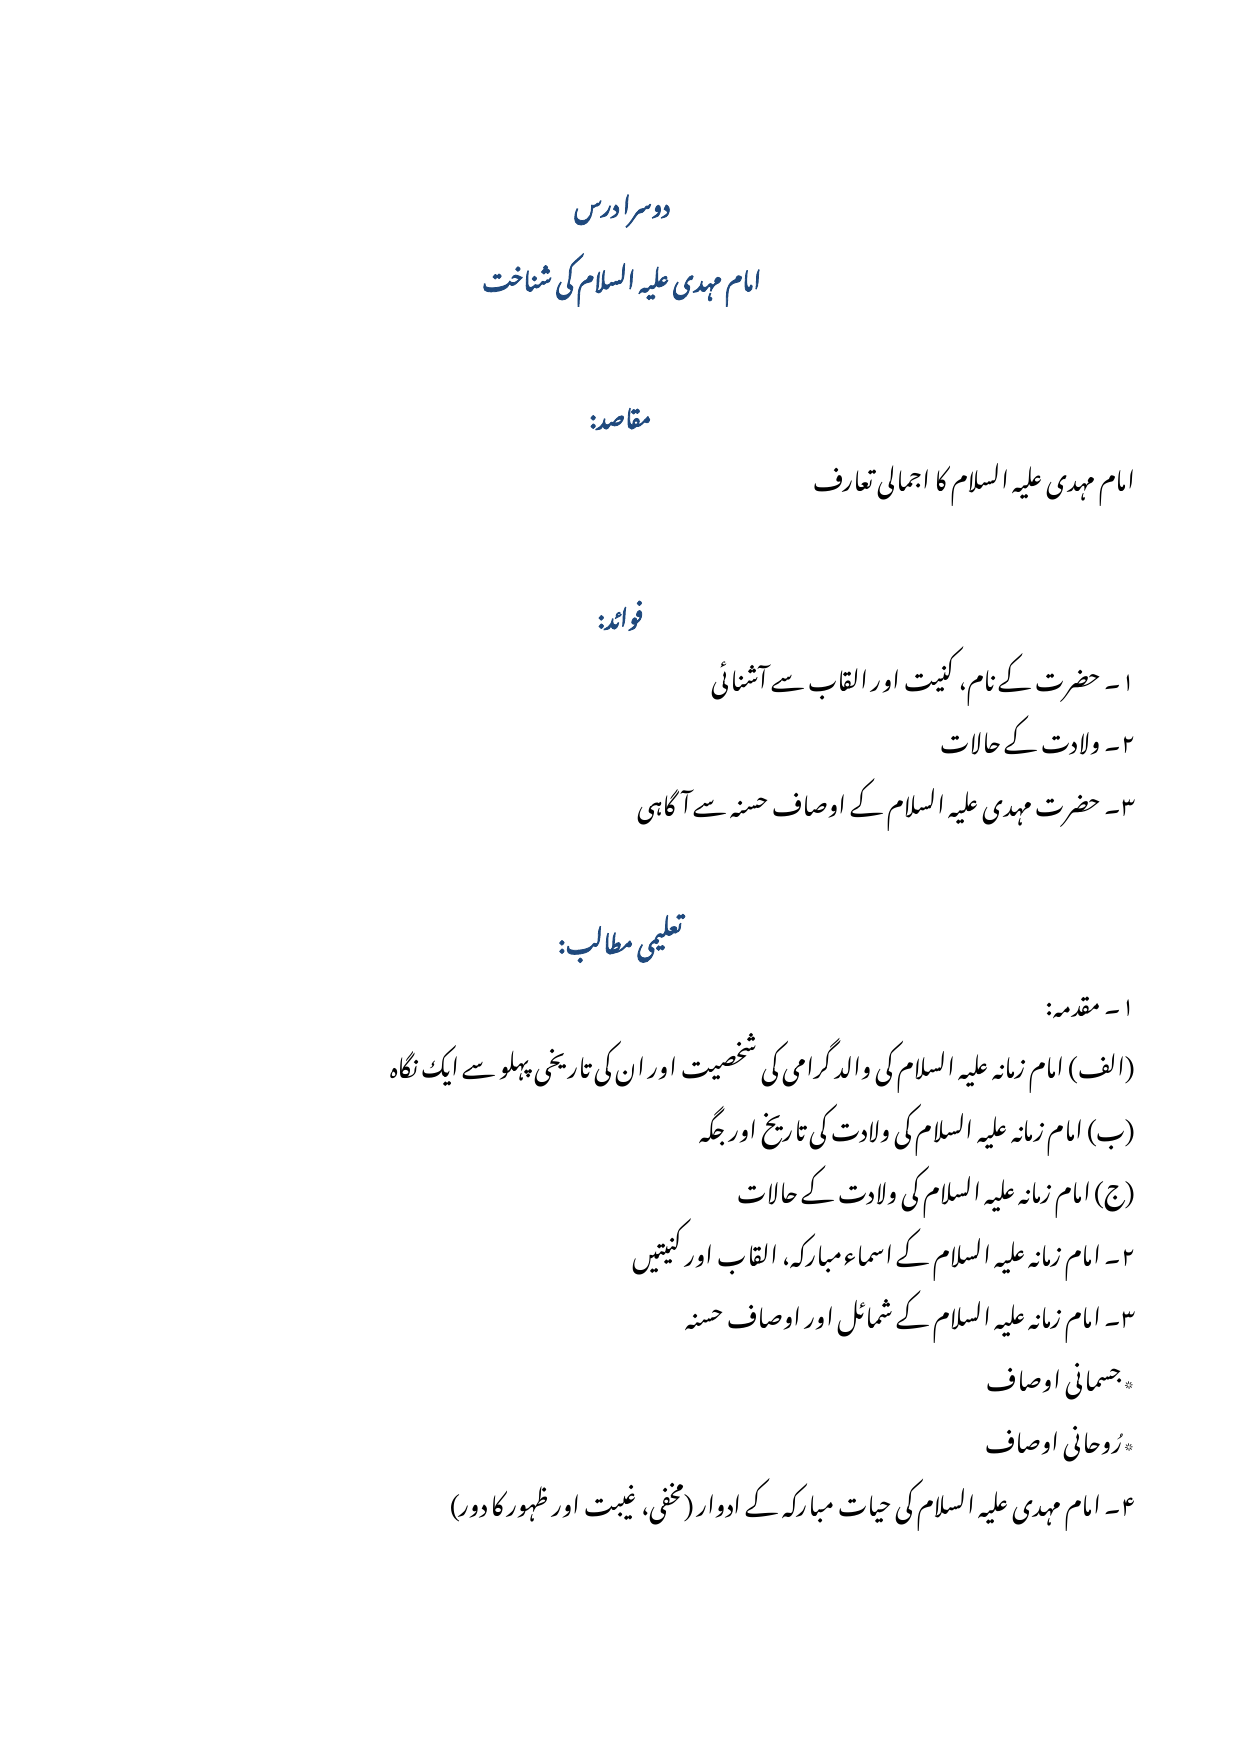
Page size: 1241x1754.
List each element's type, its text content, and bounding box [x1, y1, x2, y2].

text (الف) امام زمانہ علیہ السلام کی والد گرامی کی شخصیت اور ان کی تاریخی پہلو سے ایک نگاہ [75, 1031, 1165, 1094]
subtitle مقاصد: [75, 381, 1165, 444]
text ۱۔ مقدمہ: [75, 969, 1165, 1031]
text (ج) امام زمانہ علیہ السلام کی ولادت کے حالات [75, 1156, 1165, 1219]
subtitle امام مہدی علیہ السلام کی شناخت [75, 244, 1165, 306]
text ٭جسمانی اوصاف [75, 1344, 1165, 1406]
subtitle دوسرا درس [75, 169, 1165, 231]
text ۱۔ حضرت کے نام، کنیت اور القاب سے آشنائی [75, 644, 1165, 706]
text ٭رُوحانی اوصاف [75, 1406, 1165, 1469]
text ۴۔ امام مہدی علیہ السلام کی حیات مبارکہ کے ادوار (مخفی، غیبت اور ظہور کا دور) [75, 1469, 1165, 1531]
text ۲۔ امام زمانہ علیہ السلام کے اسماءمبارکہ، القاب اور کنیتیں [75, 1219, 1165, 1281]
text ۳۔ حضرت مہدی علیہ السلام کے اوصاف حسنہ سے آگاہی [75, 769, 1165, 831]
text (ب) امام زمانہ علیہ السلام کی ولادت کی تاریخ اور جگہ [75, 1094, 1165, 1156]
text امام مہدی علیہ السلام کا اجمالی تعارف [75, 444, 1165, 506]
subtitle تعلیمی مطالب: [75, 906, 1165, 969]
text ۲۔ ولادت کے حالات [75, 706, 1165, 769]
subtitle فوائد: [75, 581, 1165, 644]
text ۳۔ امام زمانہ علیہ السلام کے شمائل اور اوصاف حسنہ [75, 1281, 1165, 1344]
